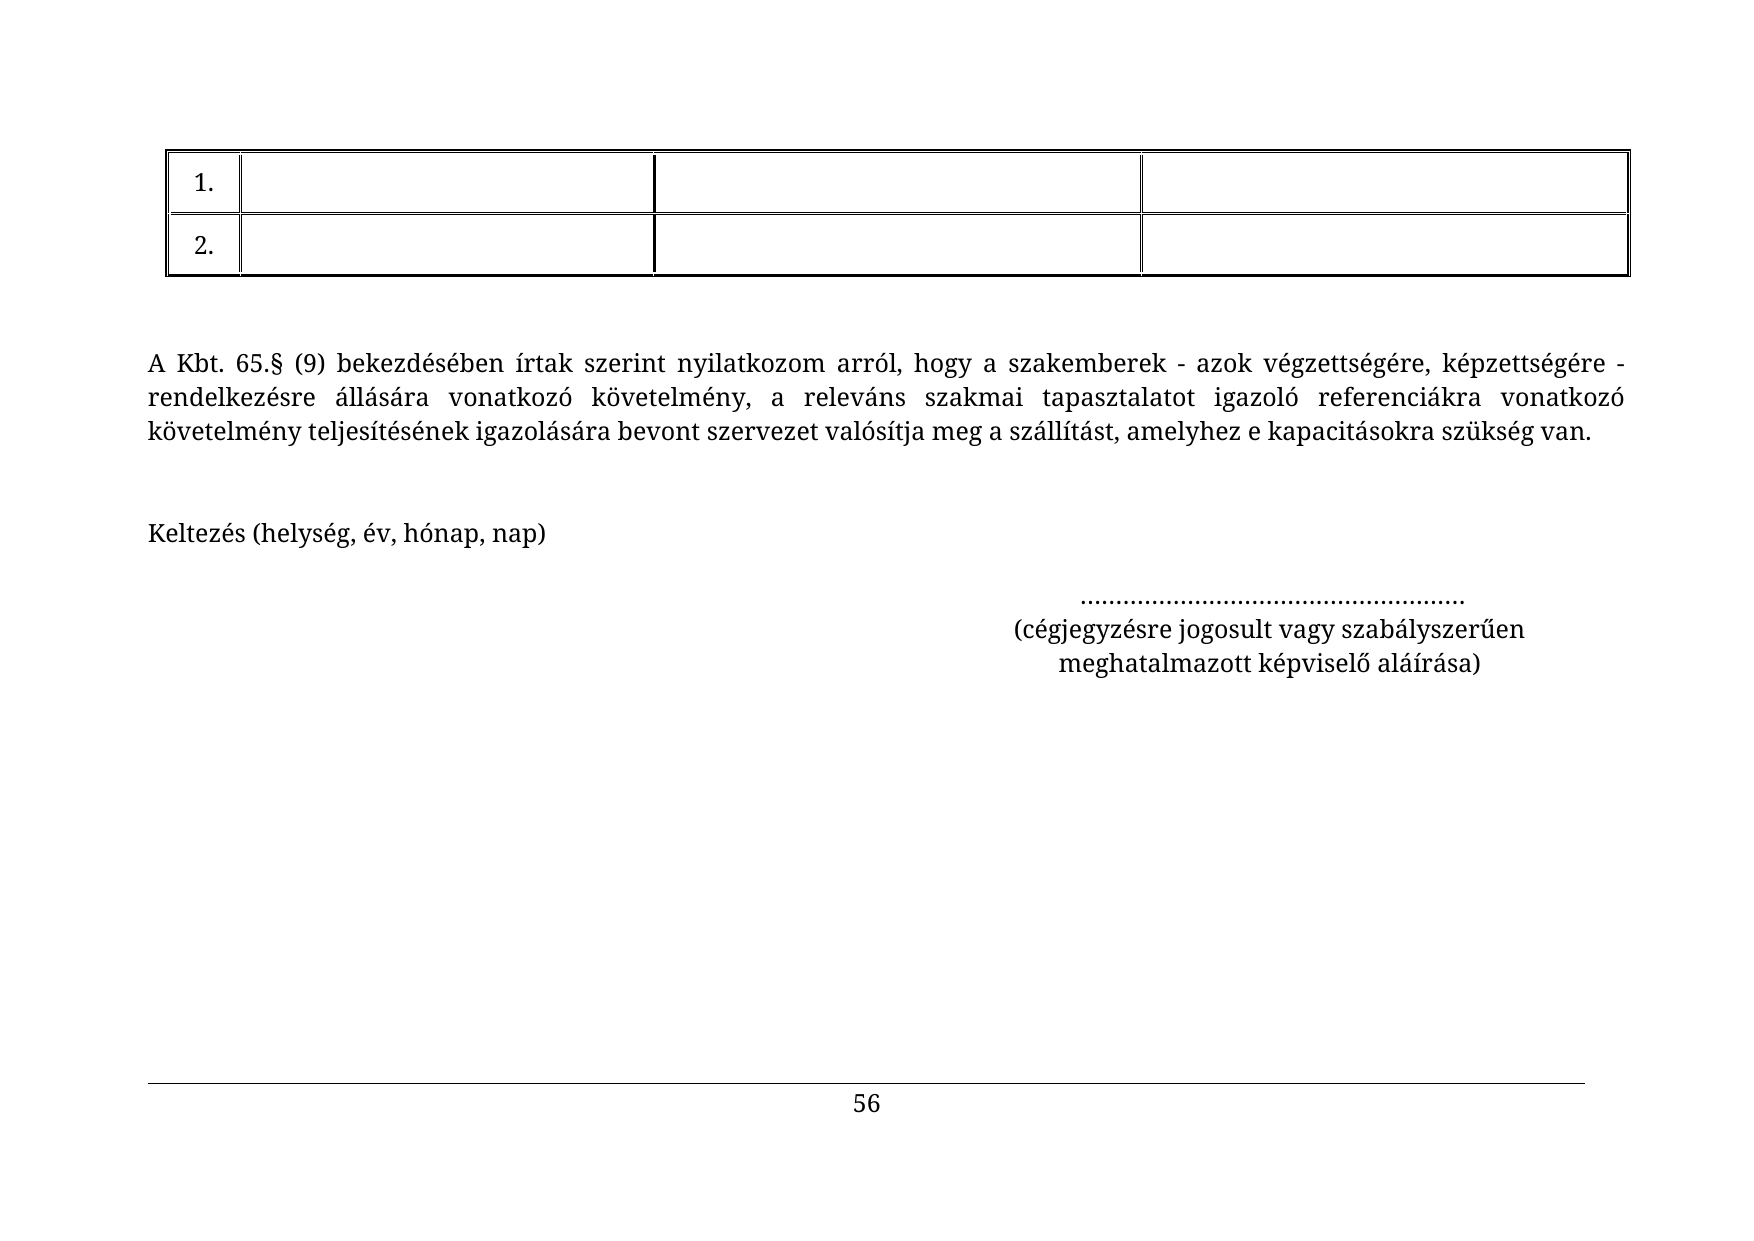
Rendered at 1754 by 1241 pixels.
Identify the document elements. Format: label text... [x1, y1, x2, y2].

text A Kbt. 65.§ (9) bekezdésében írtak szerint nyilatkozom arról, hogy a szakemberek - azok végzettségére, képzettségére - rendelkezésre állására vonatkozó követelmény, a releváns szakmai tapasztalatot igazoló referenciákra vonatkozó követelmény teljesítésének igazolására bevont szervezet valósítja meg a szállítást, amelyhez e kapacitásokra szükség van. [148, 345, 1626, 447]
table_cell [654, 153, 1141, 212]
table_cell [241, 151, 654, 212]
table_cell [654, 215, 1141, 274]
table_cell [1141, 153, 1627, 212]
text (cégjegyzésre jogosult vagy szabályszerűen [148, 612, 1623, 646]
text meghatalmazott képviselő aláírása) [148, 646, 1623, 680]
text ……………………………………………… [148, 578, 1623, 612]
text Keltezés (helység, év, hónap, nap) [148, 516, 1623, 549]
table_cell [241, 215, 654, 274]
table_cell [1141, 212, 1629, 274]
table_cell 1. [169, 153, 241, 212]
table_cell 2. [167, 212, 241, 274]
